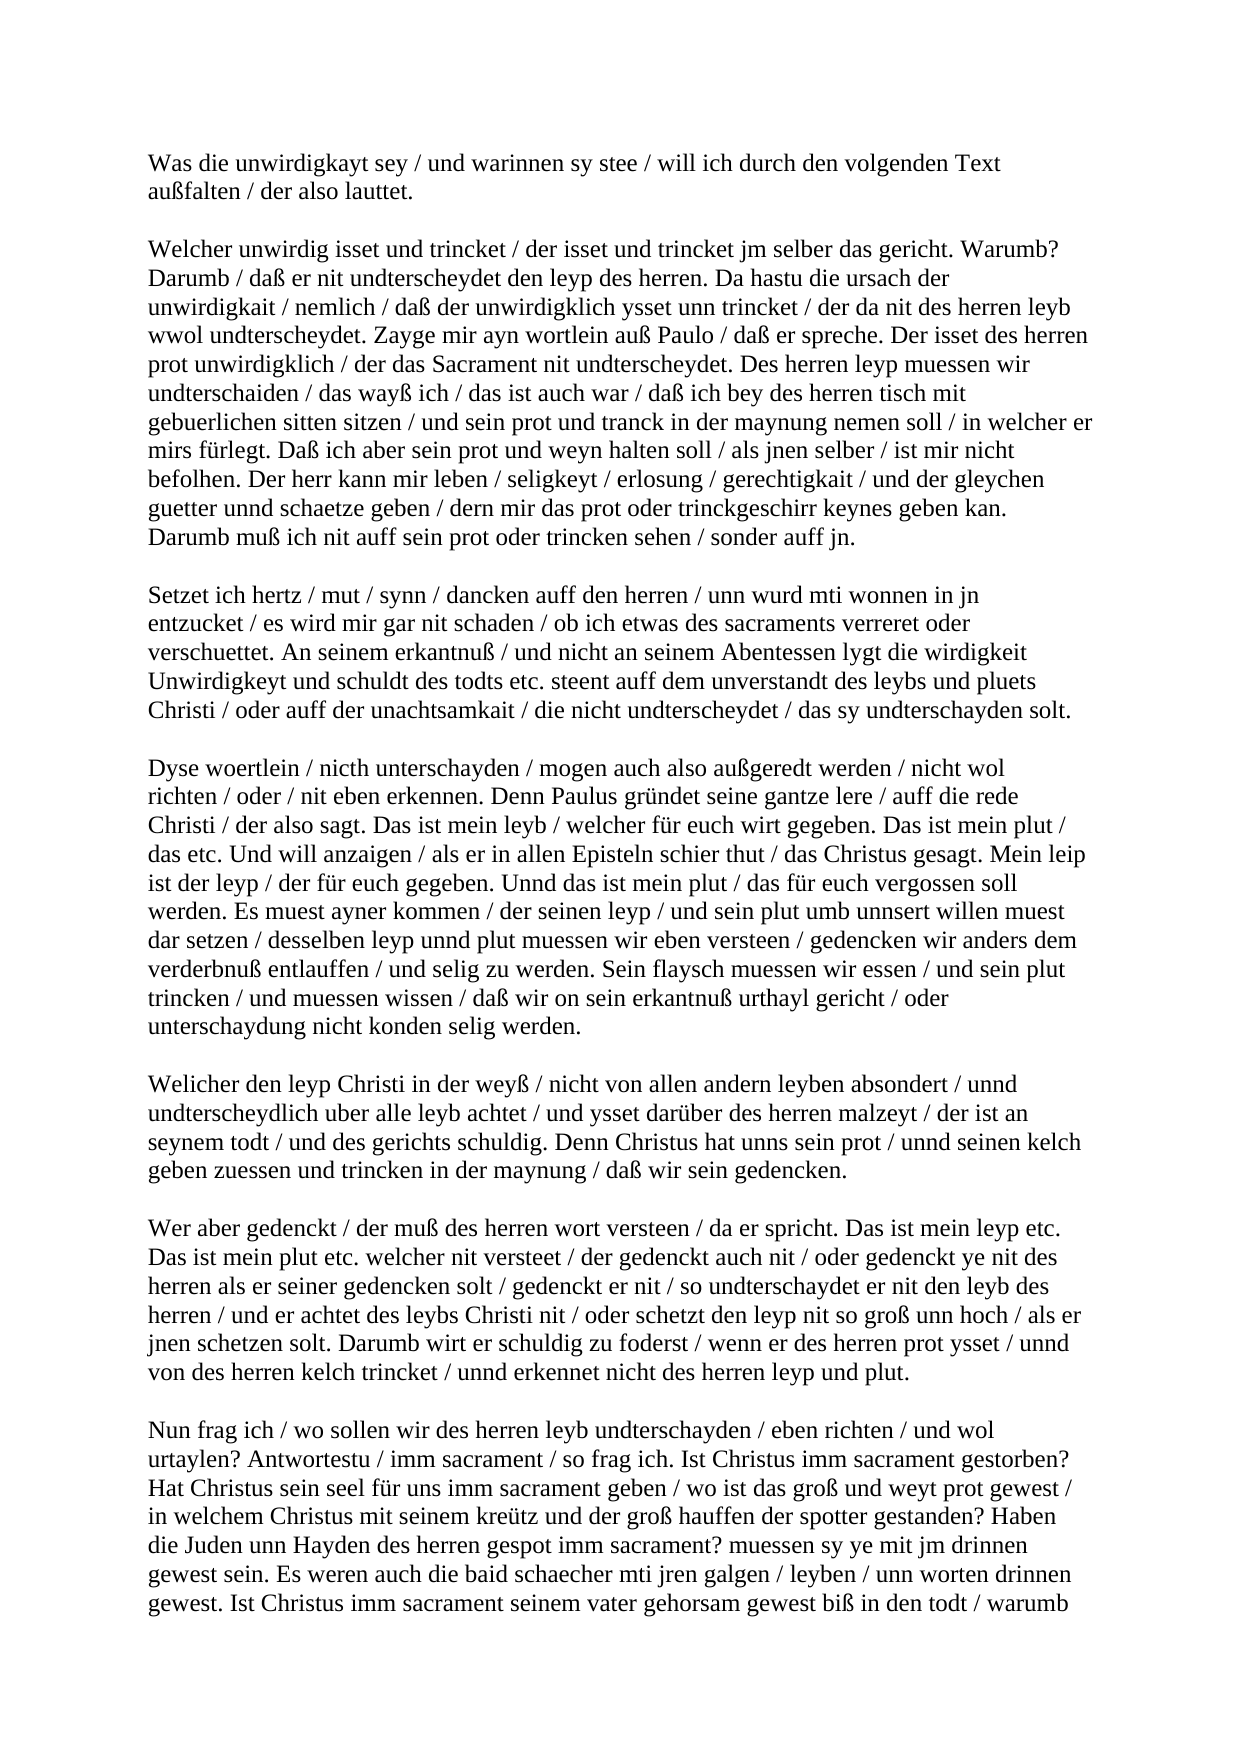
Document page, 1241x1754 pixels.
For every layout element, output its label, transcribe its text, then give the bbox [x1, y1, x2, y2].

text Dyse woertlein / nicth unterschayden / mogen auch also außgeredt werden / nicht wol richten / oder / nit eben erkennen. Denn Paulus gründet seine gantze lere / auff die rede Christi / der also sagt. Das ist mein leyb / welcher für euch wirt gegeben. Das ist mein plut / das etc. Und will anzaigen / als er in allen Episteln schier thut / das Christus gesagt. Mein leip ist der leyp / der für euch gegeben. Unnd das ist mein plut / das für euch vergossen soll werden. Es muest ayner kommen / der seinen leyp / und sein plut umb unnsert willen muest dar setzen / desselben leyp unnd plut muessen wir eben versteen / gedencken wir anders dem verderbnuß entlauffen / und selig zu werden. Sein flaysch muessen wir essen / und sein plut trincken / und muessen wissen / daß wir on sein erkantnuß urthayl gericht / oder unterschaydung nicht konden selig werden. [148, 753, 1093, 1040]
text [148, 1415, 1093, 1616]
text Wer aber gedenckt / der muß des herren wort versteen / da er spricht. Das ist mein leyp etc. Das ist mein plut etc. welcher nit versteet / der gedenckt auch nit / oder gedenckt ye nit des herren als er seiner gedencken solt / gedenckt er nit / so undterschaydet er nit den leyb des herren / und er achtet des leybs Christi nit / oder schetzt den leyp nit so groß unn hoch / als er jnen schetzen solt. Darumb wirt er schuldig zu foderst / wenn er des herren prot ysset / unnd von des herren kelch trincket / unnd erkennet nicht des herren leyp und plut. [148, 1213, 1093, 1386]
text Welcher unwirdig isset und trincket / der isset und trincket jm selber das gericht. Warumb? Darumb / daß er nit undterscheydet den leyp des herren. Da hastu die ursach der unwirdigkait / nemlich / daß der unwirdigklich ysset unn trincket / der da nit des herren leyb wwol undterscheydet. Zayge mir ayn wortlein auß Paulo / daß er spreche. Der isset des herren prot unwirdigklich / der das Sacrament nit undterscheydet. Des herren leyp muessen wir undterschaiden / das wayß ich / das ist auch war / daß ich bey des herren tisch mit gebuerlichen sitten sitzen / und sein prot und tranck in der maynung nemen soll / in welcher er mirs fürlegt. Daß ich aber sein prot und weyn halten soll / als jnen selber / ist mir nicht befolhen. Der herr kann mir leben / seligkeyt / erlosung / gerechtigkait / und der gleychen guetter unnd schaetze geben / dern mir das prot oder trinckgeschirr keynes geben kan. Darumb muß ich nit auff sein prot oder trincken sehen / sonder auff jn. [148, 234, 1093, 551]
text Setzet ich hertz / mut / synn / dancken auff den herren / unn wurd mti wonnen in jn entzucket / es wird mir gar nit schaden / ob ich etwas des sacraments verreret oder verschuettet. An seinem erkantnuß / und nicht an seinem Abentessen lygt die wirdigkeit Unwirdigkeyt und schuldt des todts etc. steent auff dem unverstandt des leybs und pluets Christi / oder auff der unachtsamkait / die nicht undterscheydet / das sy undterschayden solt. [148, 580, 1093, 723]
text Welicher den leyp Christi in der weyß / nicht von allen andern leyben absondert / unnd undterscheydlich uber alle leyb achtet / und ysset darüber des herren malzeyt / der ist an seynem todt / und des gerichts schuldig. Denn Christus hat unns sein prot / unnd seinen kelch geben zuessen und trincken in der maynung / daß wir sein gedencken. [148, 1069, 1093, 1184]
text Was die unwirdigkayt sey / und warinnen sy stee / will ich durch den volgenden Text außfalten / der also lauttet. [148, 148, 1093, 205]
